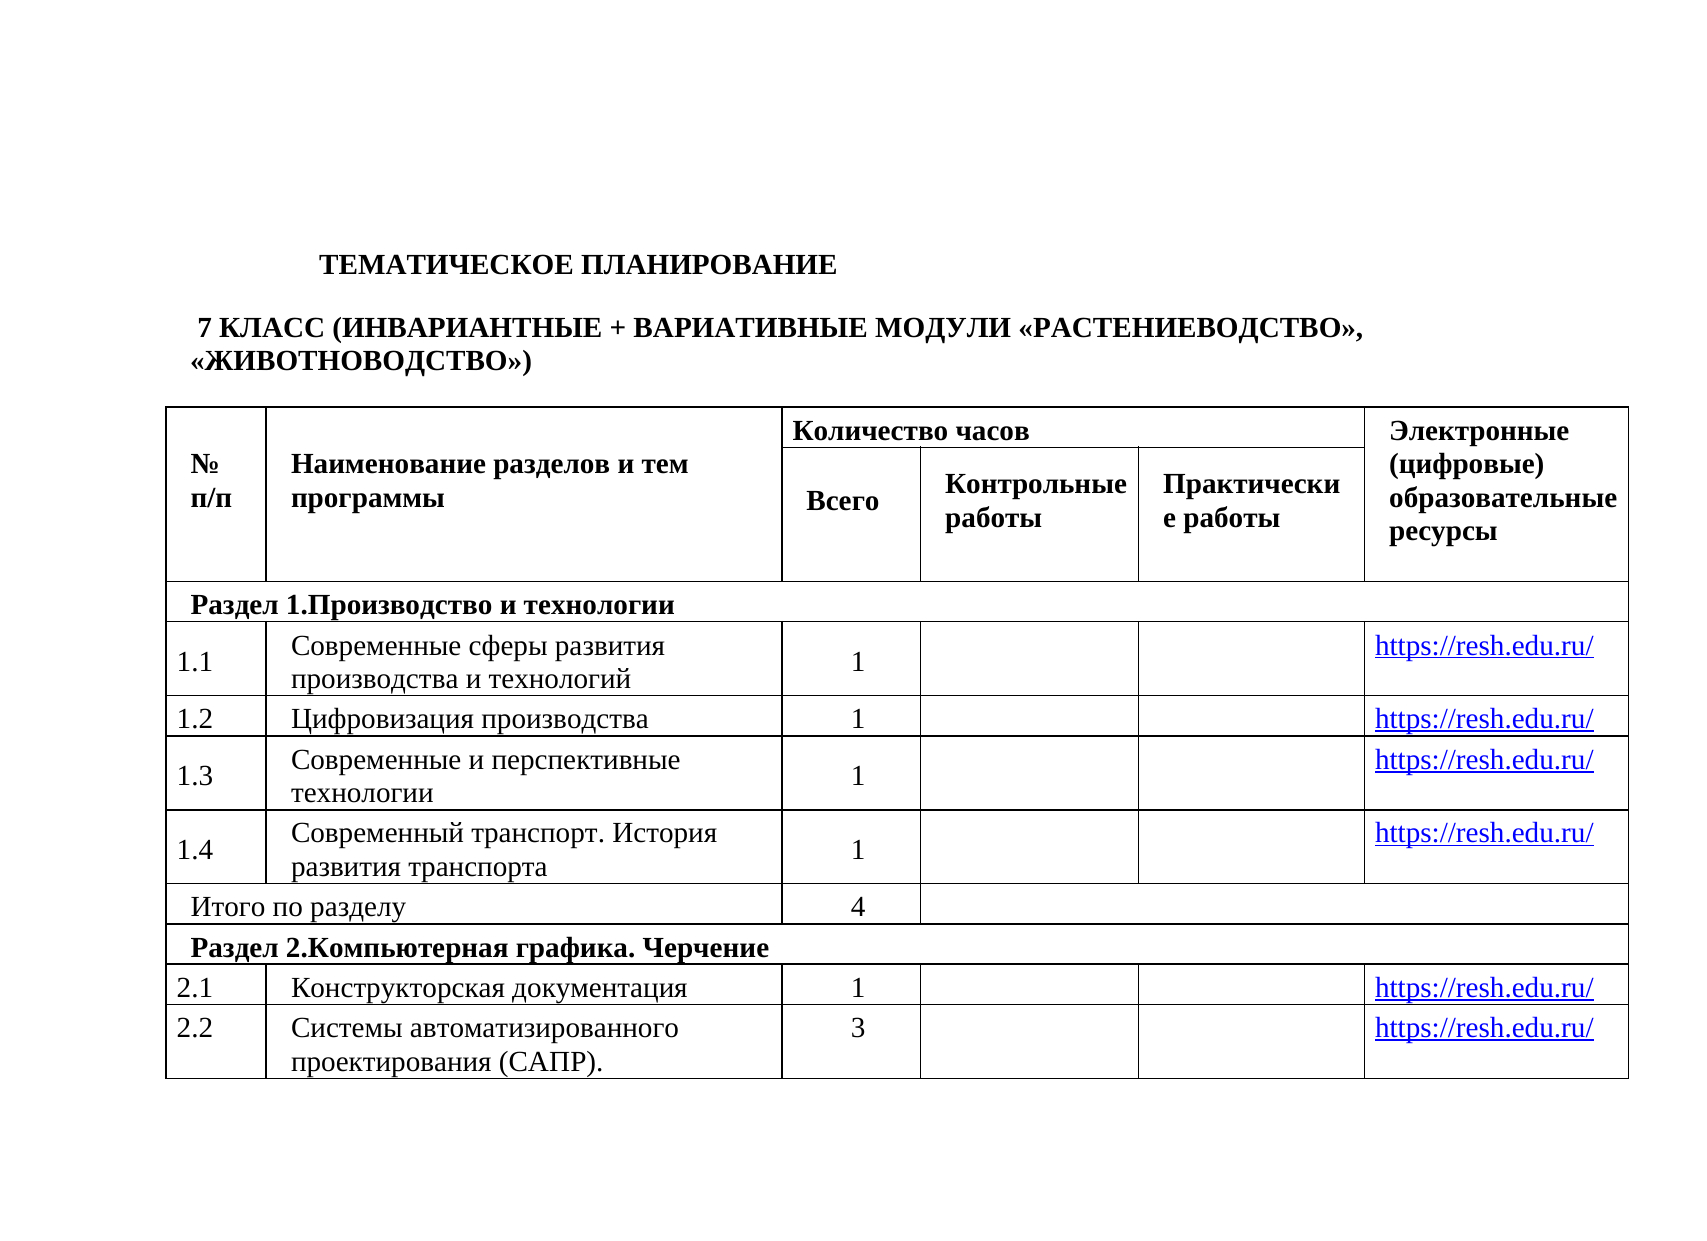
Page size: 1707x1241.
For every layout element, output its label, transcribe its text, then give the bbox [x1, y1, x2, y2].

table_cell https://resh.edu.ru/ [1365, 965, 1628, 1004]
table_cell Практические работы [1139, 448, 1364, 581]
table_cell 1 [783, 811, 920, 883]
table_cell [921, 696, 1138, 735]
table_cell [1139, 965, 1364, 1004]
table_header Количество часов [783, 408, 1364, 446]
table_cell [921, 965, 1138, 1004]
table_cell 1 [783, 696, 920, 735]
table_cell [921, 1005, 1138, 1077]
table_header Наименование разделов и тем программы [267, 408, 781, 581]
table_cell https://resh.edu.ru/ [1365, 622, 1628, 695]
table_cell 1 [783, 737, 920, 809]
table_header Электронные (цифровые) образовательные ресурсы [1365, 408, 1628, 581]
table_cell https://resh.edu.ru/ [1365, 737, 1628, 809]
table_cell https://resh.edu.ru/ [1365, 696, 1628, 735]
table_cell 2.1 [167, 965, 265, 1004]
table_cell [1139, 696, 1364, 735]
table_cell 1.4 [167, 811, 265, 883]
table_cell [921, 884, 1628, 923]
table_cell Раздел 1.Производство и технологии [167, 582, 1628, 621]
table_cell [1139, 737, 1364, 809]
table_cell [921, 811, 1138, 883]
table_cell 4 [783, 884, 920, 923]
table_cell 1 [783, 622, 920, 695]
table_cell Современные и перспективные технологии [267, 737, 781, 809]
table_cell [1365, 1005, 1628, 1077]
table_cell https://resh.edu.ru/ [1365, 811, 1628, 883]
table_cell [267, 1005, 781, 1077]
text 7 КЛАСС (ИНВАРИАНТНЫЕ + ВАРИАТИВНЫЕ МОДУЛИ «РАСТЕНИЕВОДСТВО», «ЖИВОТНОВОДСТВО») [190, 310, 1618, 377]
table_cell 1.2 [167, 696, 265, 735]
table_cell [921, 737, 1138, 809]
table_cell [1139, 811, 1364, 883]
table_cell Конструкторская документация [267, 965, 781, 1004]
table_header № п/п [167, 408, 265, 581]
table_cell Раздел 2.Компьютерная графика. Черчение [167, 925, 1628, 963]
table_cell [921, 622, 1138, 695]
table_cell Контрольные работы [921, 448, 1138, 581]
table_cell [1139, 622, 1364, 695]
table_cell Всего [783, 448, 920, 581]
table_cell 1 [783, 965, 920, 1004]
table_cell Итого по разделу [167, 884, 781, 923]
table_cell Цифровизация производства [267, 696, 781, 735]
text ТЕМАТИЧЕСКОЕ ПЛАНИРОВАНИЕ [177, 247, 1618, 281]
table_cell Современный транспорт. История развития транспорта [267, 811, 781, 883]
table_cell 3 [783, 1005, 920, 1077]
table_cell 2.2 [167, 1005, 265, 1077]
table_cell 1.3 [167, 737, 265, 809]
table_cell Современные сферы развития производства и технологий [267, 622, 781, 695]
table_cell [1139, 1005, 1364, 1077]
table_cell 1.1 [167, 622, 265, 695]
